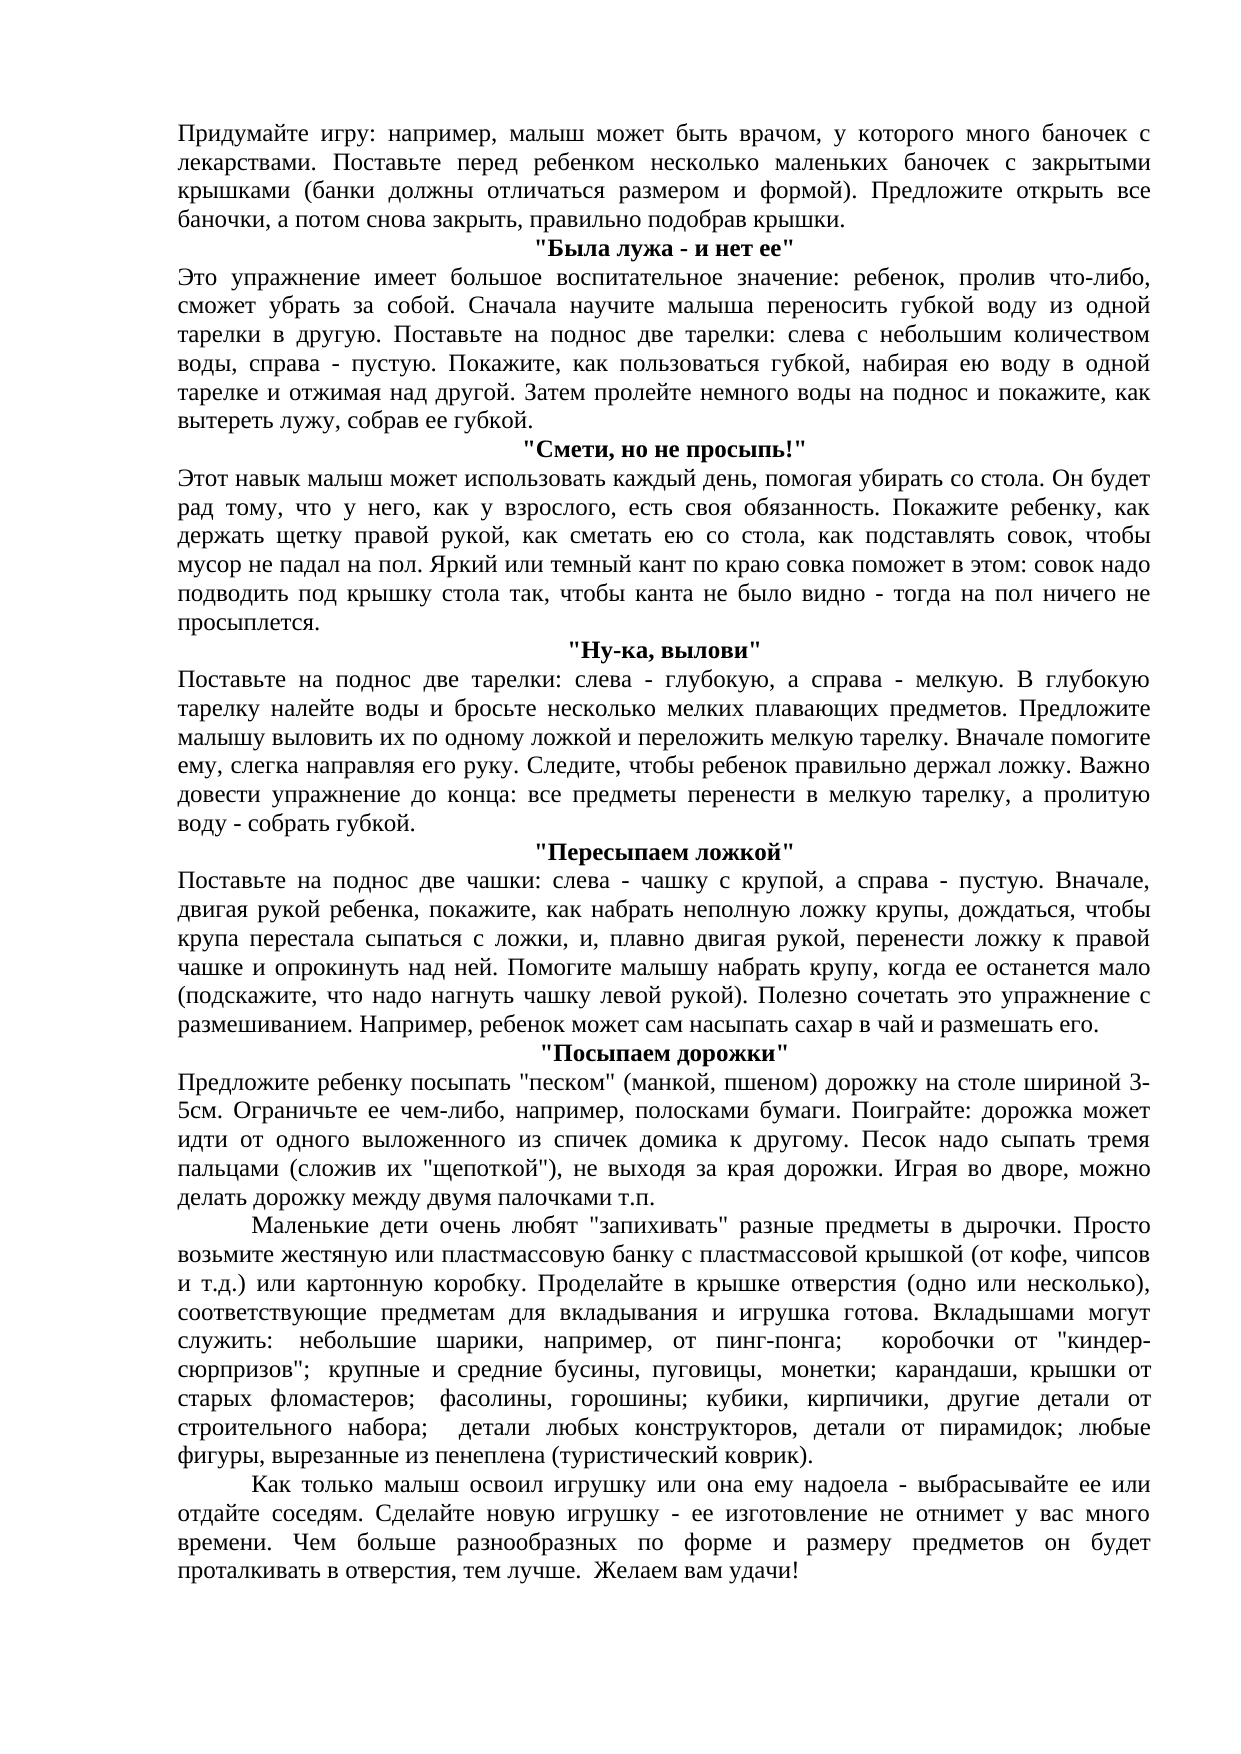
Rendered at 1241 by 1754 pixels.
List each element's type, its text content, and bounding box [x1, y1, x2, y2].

text Поставьте на поднос две тарелки: слева - глубокую, а справа - мелкую. В глубокую тарелку налейте воды и бросьте несколько мелких плавающих предметов. Предложите малышу выловить их по одному ложкой и переложить мелкую тарелку. Вначале помогите ему, слегка направляя его руку. Следите, чтобы ребенок правильно держал ложку. Важно довести упражнение до конца: все предметы перенести в мелкую тарелку, а пролитую воду - собрать губкой. [177, 664, 1152, 837]
text "Посыпаем дорожки" [177, 1038, 1152, 1067]
text "Ну-ка, вылови" [177, 636, 1152, 664]
text Как только малыш освоил игрушку или она ему надоела - выбрасывайте ее или отдайте соседям. Сделайте новую игрушку - ее изготовление не отнимет у вас много времени. Чем больше разнообразных по форме и размеру предметов он будет проталкивать в отверстия, тем лучше. Желаем вам удачи! [177, 1469, 1152, 1584]
text Предложите ребенку посыпать "песком" (манкой, пшеном) дорожку на столе шириной 3-5см. Ограничьте ее чем-либо, например, полосками бумаги. Поиграйте: дорожка может идти от одного выложенного из спичек домика к другому. Песок надо сыпать тремя пальцами (сложив их "щепоткой"), не выходя за края дорожки. Играя во дворе, можно делать дорожку между двумя палочками т.п. [177, 1067, 1152, 1211]
text Поставьте на поднос две чашки: слева - чашку с крупой, а справа - пустую. Вначале, двигая рукой ребенка, покажите, как набрать неполную ложку крупы, дождаться, чтобы крупа перестала сыпаться с ложки, и, плавно двигая рукой, перенести ложку к правой чашке и опрокинуть над ней. Помогите малышу набрать крупу, когда ее останется мало (подскажите, что надо нагнуть чашку левой рукой). Полезно сочетать это упражнение с размешиванием. Например, ребенок может сам насыпать сахар в чай и размешать его. [177, 866, 1152, 1038]
text "Была лужа - и нет ее" [177, 233, 1152, 262]
text Маленькие дети очень любят "запихивать" разные предметы в дырочки. Просто возьмите жестяную или пластмассовую банку с пластмассовой крышкой (от кофе, чипсов и т.д.) или картонную коробку. Проделайте в крышке отверстия (одно или несколько), соответствующие предметам для вкладывания и игрушка готова. Вкладышами могут служить: небольшие шарики, например, от пинг-понга; коробочки от "киндер-сюрпризов"; крупные и средние бусины, пуговицы, монетки; карандаши, крышки от старых фломастеров; фасолины, горошины; кубики, кирпичики, другие детали от строительного набора; детали любых конструкторов, детали от пирамидок; любые фигуры, вырезанные из пенеплена (туристический коврик). [177, 1211, 1152, 1469]
text Это упражнение имеет большое воспитательное значение: ребенок, пролив что-либо, сможет убрать за собой. Сначала научите малыша переносить губкой воду из одной тарелки в другую. Поставьте на поднос две тарелки: слева с небольшим количеством воды, справа - пустую. Покажите, как пользоваться губкой, набирая ею воду в одной тарелке и отжимая над другой. Затем пролейте немного воды на поднос и покажите, как вытереть лужу, собрав ее губкой. [177, 262, 1152, 434]
text "Пересыпаем ложкой" [177, 837, 1152, 866]
text Придумайте игру: например, малыш может быть врачом, у которого много баночек с лекарствами. Поставьте перед ребенком несколько маленьких баночек с закрытыми крышками (банки должны отличаться размером и формой). Предложите открыть все баночки, а потом снова закрыть, правильно подобрав крышки. [177, 118, 1152, 233]
text Этот навык малыш может использовать каждый день, помогая убирать со стола. Он будет рад тому, что у него, как у взрослого, есть своя обязанность. Покажите ребенку, как держать щетку правой рукой, как сметать ею со стола, как подставлять совок, чтобы мусор не падал на пол. Яркий или темный кант по краю совка поможет в этом: совок надо подводить под крышку стола так, чтобы канта не было видно - тогда на пол ничего не просыплется. [177, 463, 1152, 636]
text "Смети, но не просыпь!" [177, 434, 1152, 463]
